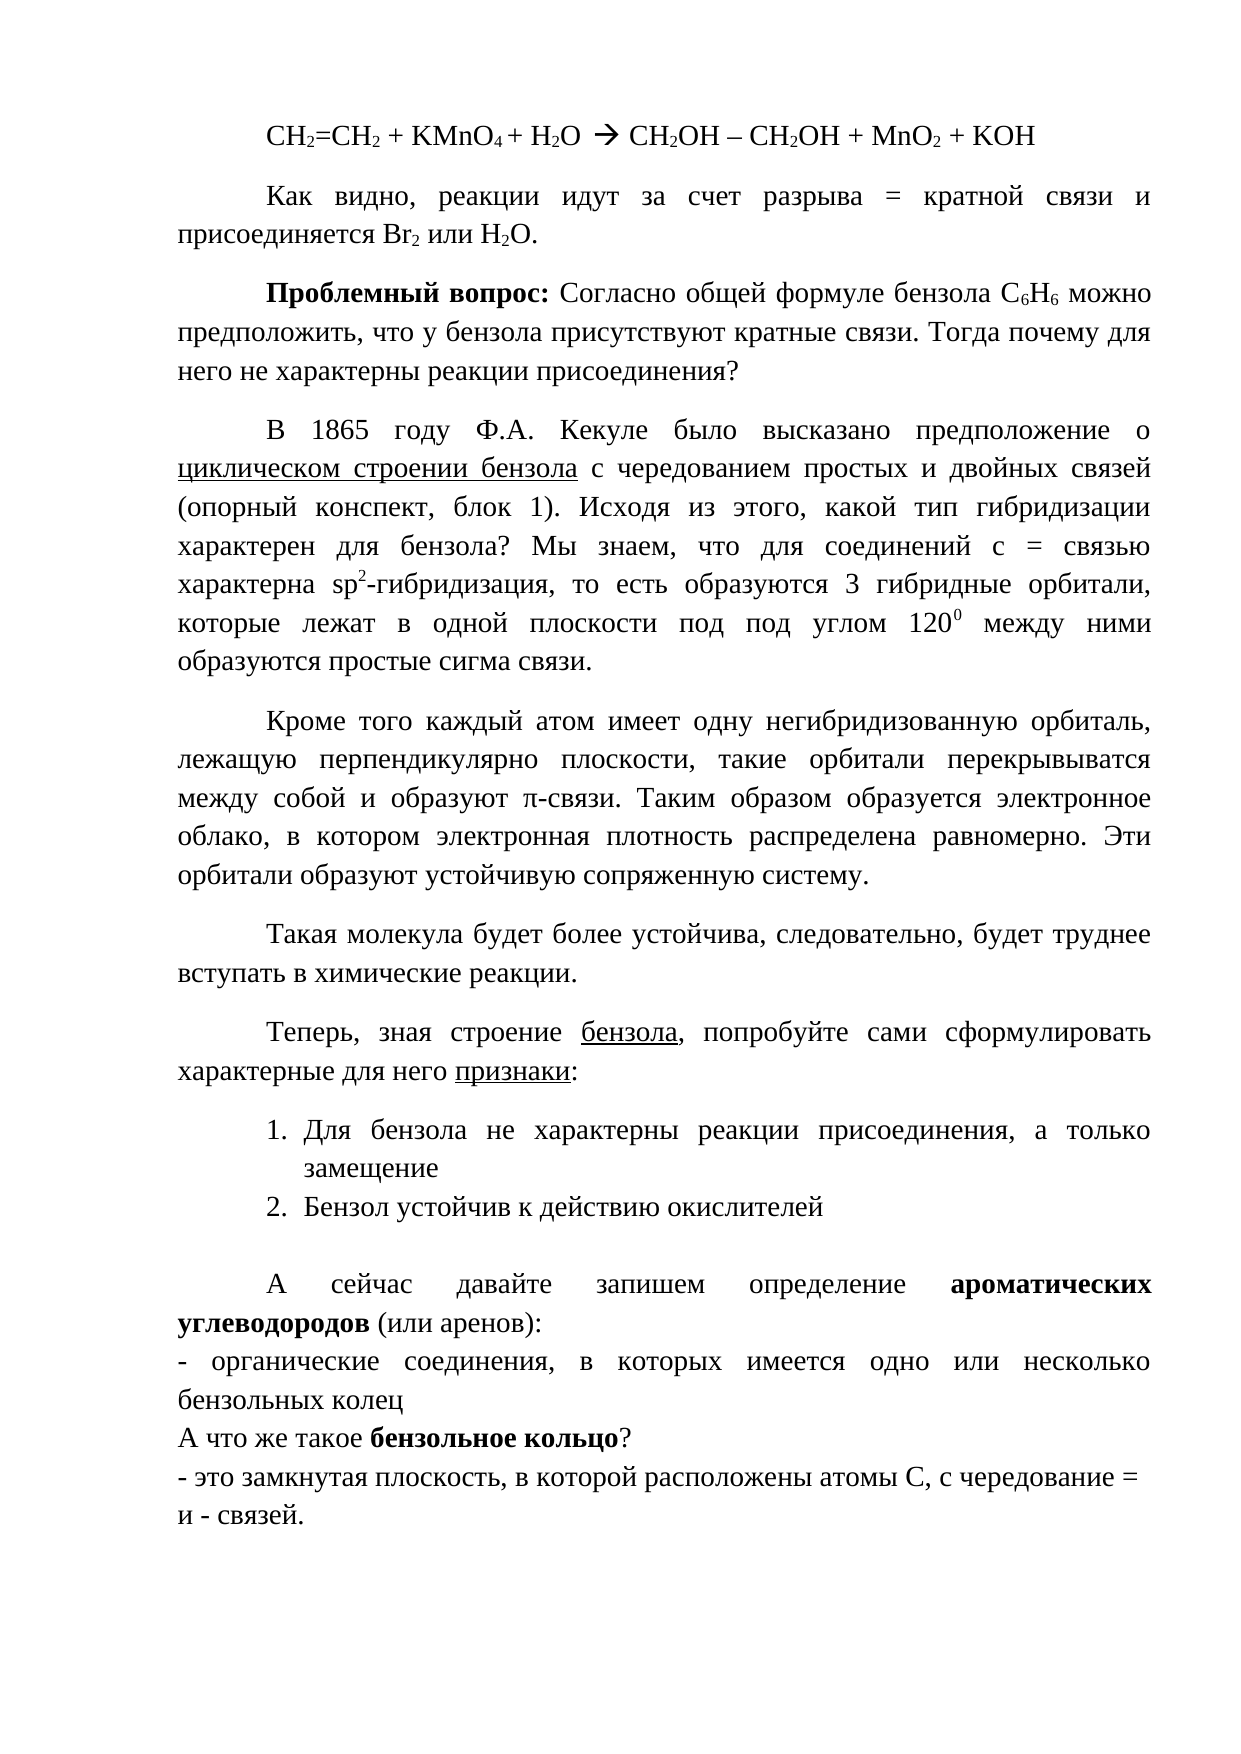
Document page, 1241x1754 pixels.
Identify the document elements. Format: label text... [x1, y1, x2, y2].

text Теперь, зная строение бензола, попробуйте сами сформулировать характерные для него признаки: [177, 1014, 1152, 1086]
text СH2=CH2 + KMnO4 + H2O CH2OH – CH2OH + MnO2 + KOH [177, 118, 1152, 152]
text Проблемный вопрос: Согласно общей формуле бензола С6H6 можно предположить, что у бензола присутствуют кратные связи. Тогда почему для него не характерны реакции присоединения? [177, 276, 1152, 386]
text Кроме того каждый атом имеет одну негибридизованную орбиталь, лежащую перпендикулярно плоскости, такие орбитали перекрывыватся между собой и образуют π-связи. Таким образом образуется электронное облако, в котором электронная плотность распределена равномерно. Эти орбитали образуют устойчивую сопряженную систему. [177, 703, 1152, 890]
list А что же такое бензольное кольцо? - это замкнутая плоскость, в которой расположены атомы С, с чередование = и - связей. [177, 1420, 1152, 1531]
text В 1865 году Ф.А. Кекуле было высказано предположение о циклическом строении бензола с чередованием простых и двойных связей (опорный конспект, блок 1). Исходя из этого, какой тип гибридизации характерен для бензола? Мы знаем, что для соединений с = связью характерна sp2-гибридизация, то есть образуются 3 гибридные орбитали, которые лежат в одной плоскости под под углом 1200 между ними образуются простые сигма связи. [177, 412, 1152, 677]
text Такая молекула будет более устойчива, следовательно, будет труднее вступать в химические реакции. [177, 916, 1152, 988]
list - органические соединения, в которых имеется одно или несколько бензольных колец [177, 1343, 1152, 1415]
list Бензол устойчив к действию окислителей [266, 1189, 1152, 1223]
list Для бензола не характерны реакции присоединения, а только замещение [266, 1112, 1152, 1184]
text Как видно, реакции идут за счет разрыва = кратной связи и присоединяется Br2 или H2O. [177, 178, 1152, 250]
list А сейчас давайте запишем определение ароматических углеводородов (или аренов): [177, 1266, 1152, 1338]
